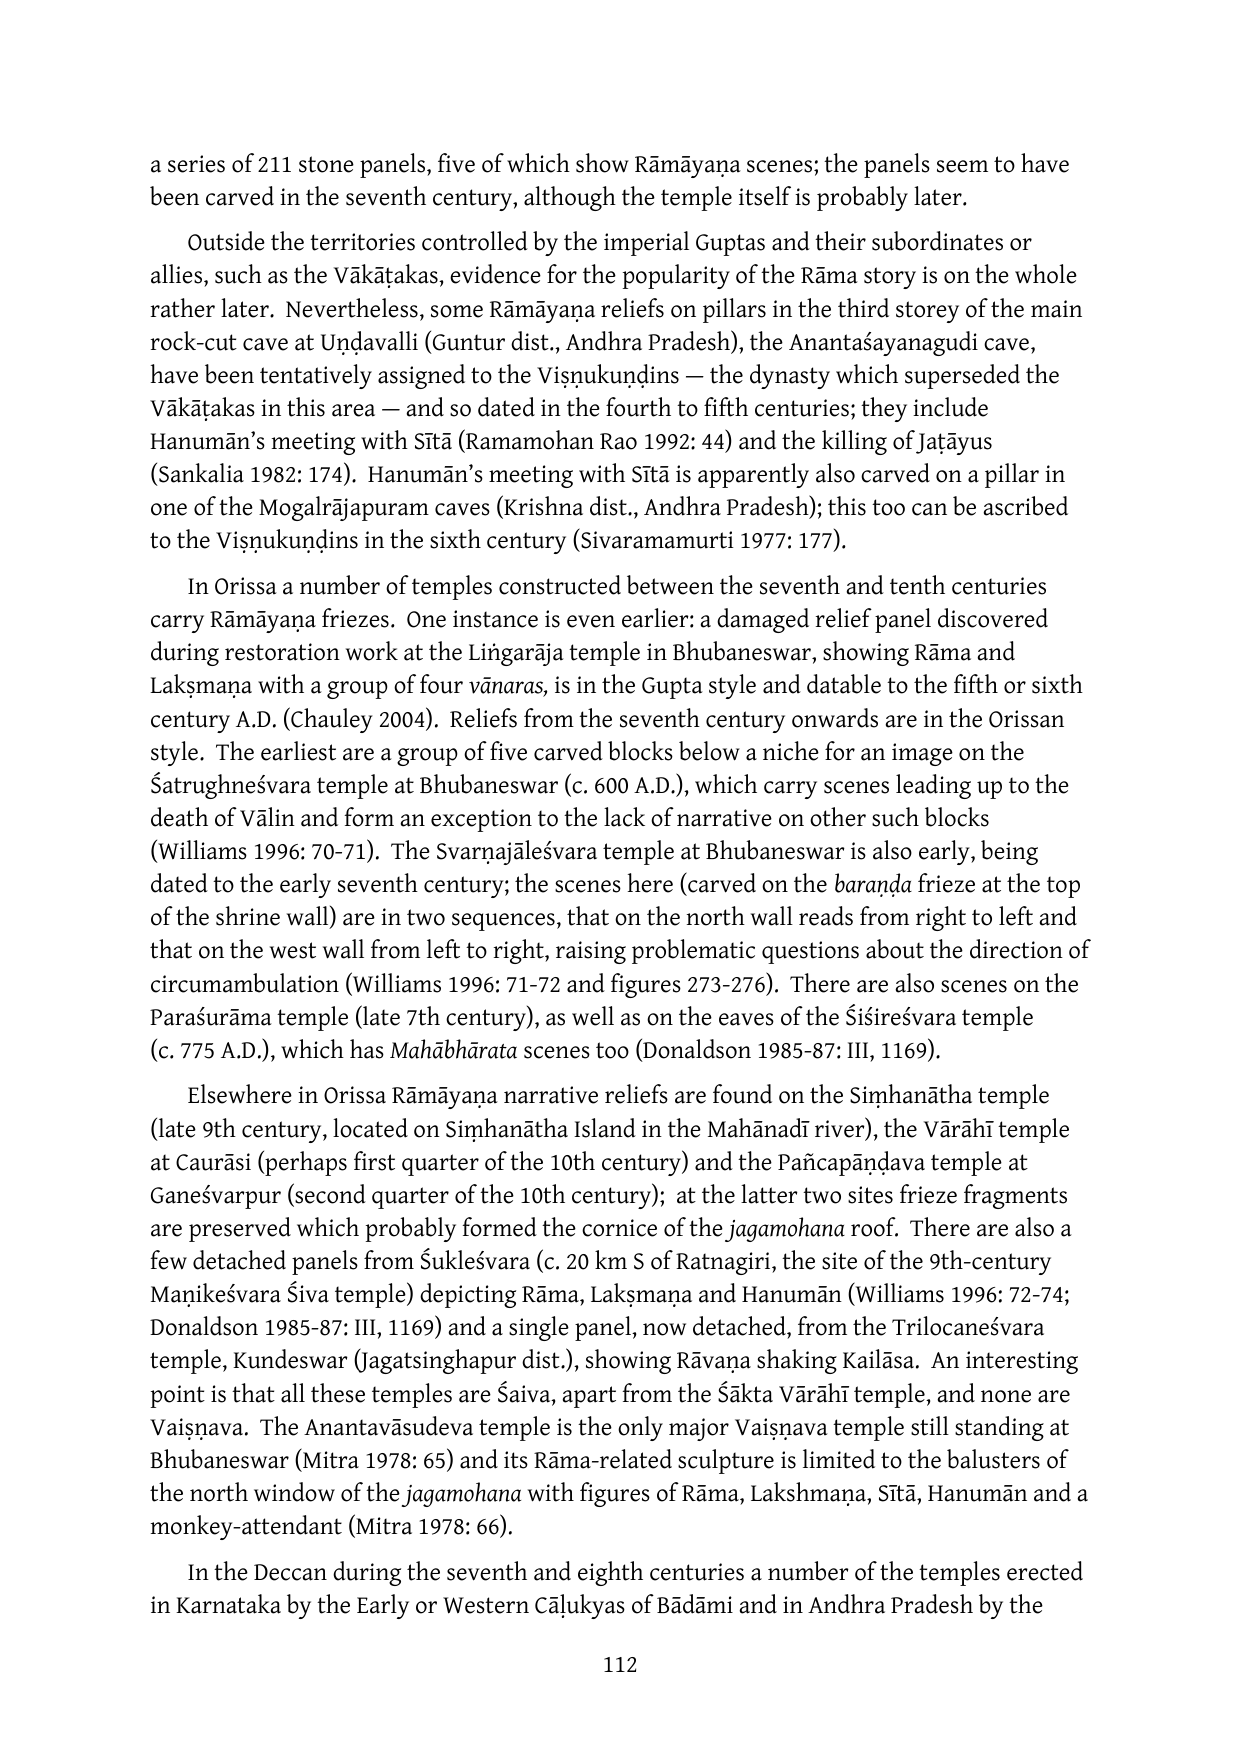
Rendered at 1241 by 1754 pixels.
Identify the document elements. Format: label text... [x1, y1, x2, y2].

text In Orissa a number of temples constructed between the seventh and tenth centuries carry Rāmāyaṇa friezes. One instance is even earlier: a damaged relief panel discovered during restoration work at the Liṅgarāja temple in Bhubaneswar, showing Rāma and Lakṣmaṇa with a group of four vānaras, is in the Gupta style and datable to the fifth or sixth century A.D. (Chauley 2004). Reliefs from the seventh century onwards are in the Orissan style. The earliest are a group of five carved blocks below a niche for an image on the Śatrughneśvara temple at Bhubaneswar (c. 600 A.D.), which carry scenes leading up to the death of Vālin and form an exception to the lack of narrative on other such blocks (Williams 1996: 70-71). The Svarṇajāleśvara temple at Bhubaneswar is also early, being dated to the early seventh century; the scenes here (carved on the baraṇḍa frieze at the top of the shrine wall) are in two sequences, that on the north wall reads from right to left and that on the west wall from left to right, raising problematic questions about the direction of circumambulation (Williams 1996: 71-72 and figures 273-276). There are also scenes on the Paraśurāma temple (late 7th century), as well as on the eaves of the Śiśireśvara temple (c. 775 A.D.), which has Mahābhārata scenes too (Donaldson 1985-87: III, 1169). [150, 572, 1090, 1065]
text Outside the territories controlled by the imperial Guptas and their subordinates or allies, such as the Vākāṭakas, evidence for the popularity of the Rāma story is on the whole rather later. Nevertheless, some Rāmāyaṇa reliefs on pillars in the third storey of the main rock-cut cave at Uṇḍavalli (Guntur dist., Andhra Pradesh), the Anantaśayanagudi cave, have been tentatively assigned to the Viṣṇukuṇḍins — the dynasty which superseded the Vākāṭakas in this area — and so dated in the fourth to fifth centuries; they include Hanumān’s meeting with Sītā (Ramamohan Rao 1992: 44) and the killing of Jaṭāyus (Sankalia 1982: 174). Hanumān’s meeting with Sītā is apparently also carved on a pillar in one of the Mogalrājapuram caves (Krishna dist., Andhra Pradesh); this too can be ascribed to the Viṣṇukuṇḍins in the sixth century (Sivaramamurti 1977: 177). [150, 229, 1090, 556]
text Elsewhere in Orissa Rāmāyaṇa narrative reliefs are found on the Siṃhanātha temple (late 9th century, located on Siṃhanātha Island in the Mahānadī river), the Vārāhī temple at Caurāsi (perhaps first quarter of the 10th century) and the Pañcapāṇḍava temple at Ganeśvarpur (second quarter of the 10th century); at the latter two sites frieze fragments are preserved which probably formed the cornice of the jagamohana roof. There are also a few detached panels from Śukleśvara (c. 20 km S of Ratnagiri, the site of the 9th-century Maṇikeśvara Śiva temple) depicting Rāma, Lakṣmaṇa and Hanumān (Williams 1996: 72-74; Donaldson 1985-87: III, 1169) and a single panel, now detached, from the Trilocaneśvara temple, Kundeswar (Jagatsinghapur dist.), showing Rāvaṇa shaking Kailāsa. An interesting point is that all these temples are Śaiva, apart from the Śākta Vārāhī temple, and none are Vaiṣṇava. The Anantavāsudeva temple is the only major Vaiṣṇava temple still standing at Bhubaneswar (Mitra 1978: 65) and its Rāma-related sculpture is limited to the balusters of the north window of the jagamohana with figures of Rāma, Lakshmaṇa, Sītā, Hanumān and a monkey-attendant (Mitra 1978: 66). [150, 1082, 1090, 1541]
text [150, 1558, 1090, 1620]
